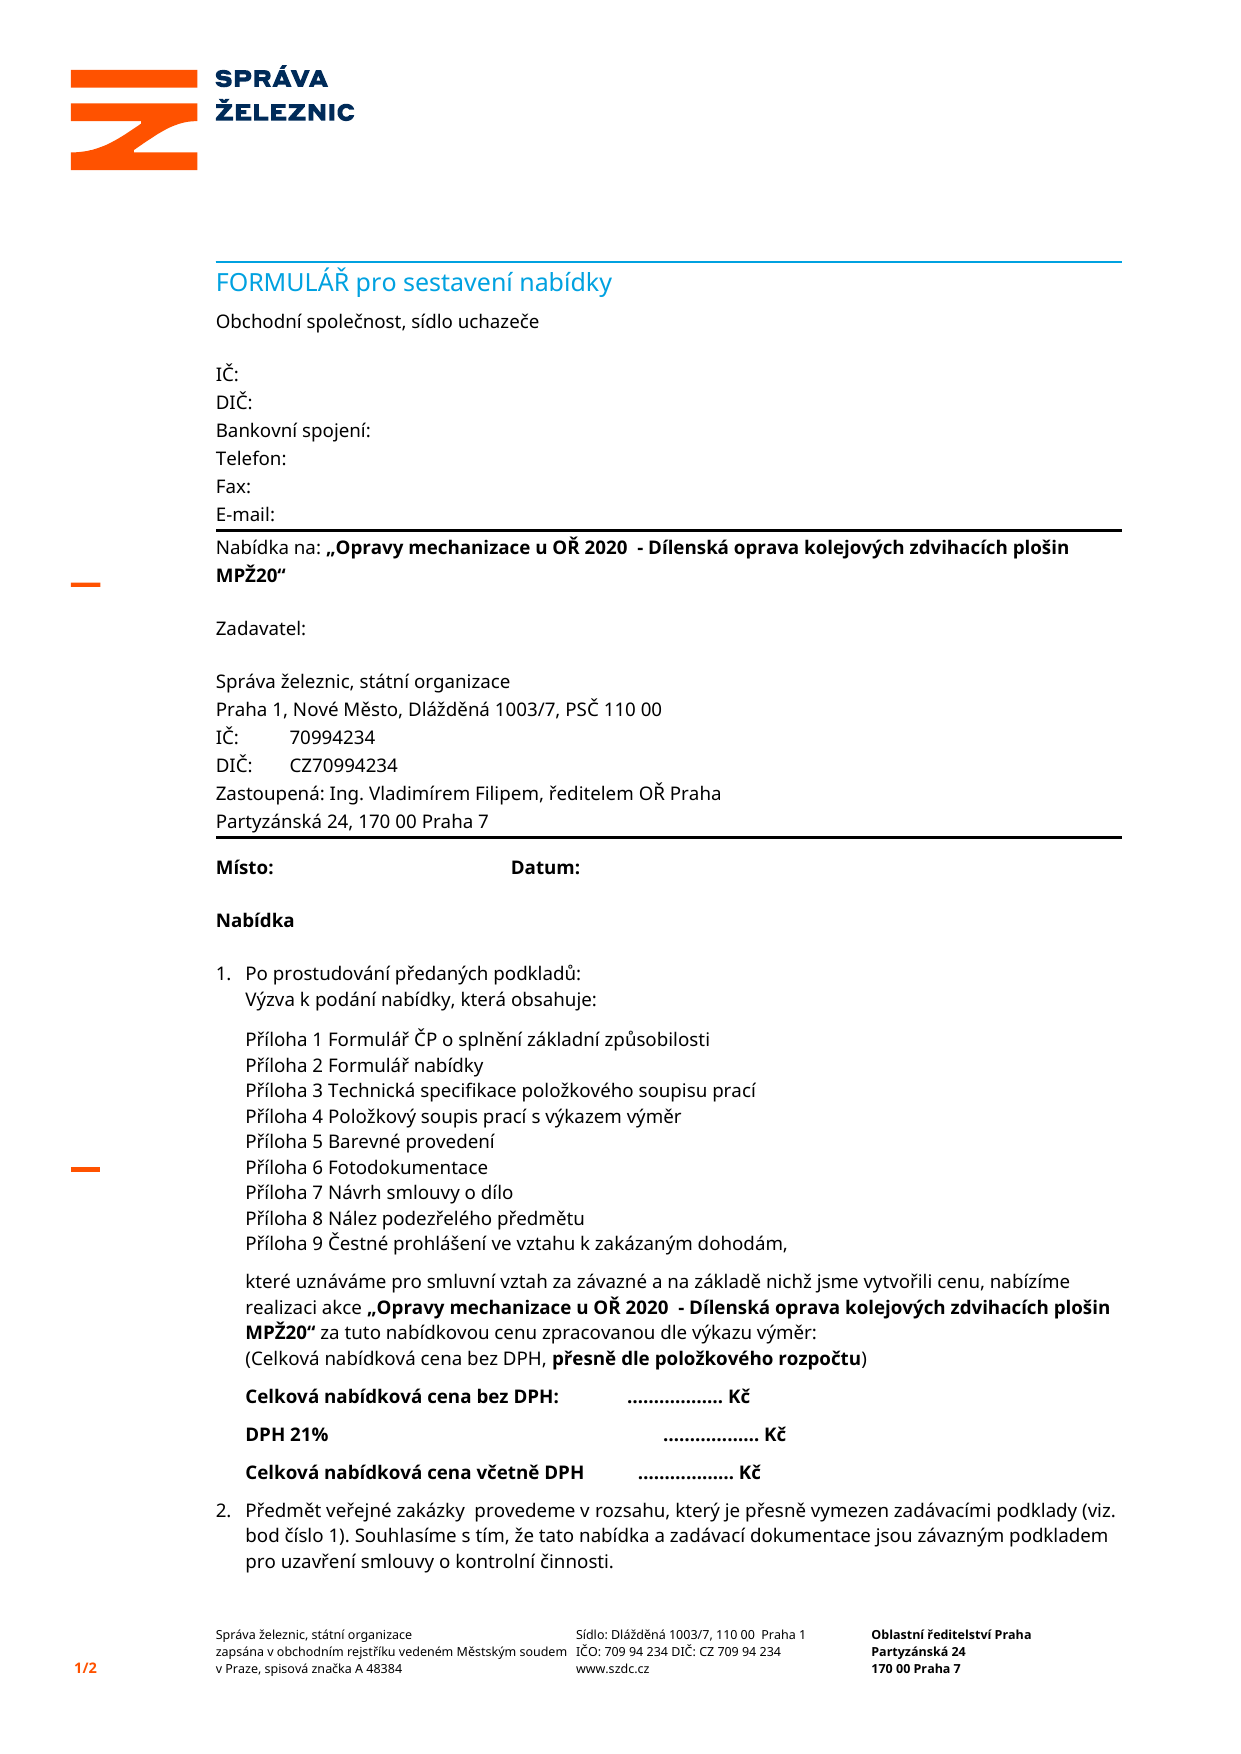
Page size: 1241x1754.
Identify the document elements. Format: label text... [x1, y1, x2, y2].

text DPH 21% ……………… Kč [245, 1421, 1122, 1447]
text Nabídka [216, 907, 1122, 933]
list Po prostudování předaných podkladů: [216, 960, 1122, 986]
text Partyzánská 24, 170 00 Praha 7 [216, 809, 1122, 836]
text DIČ: [216, 389, 1122, 415]
text Příloha 7 Návrh smlouvy o dílo [245, 1179, 1122, 1205]
text Příloha 9 Čestné prohlášení ve vztahu k zakázaným dohodám, [245, 1231, 1122, 1256]
subtitle FORMULÁŘ pro sestavení nabídky [216, 263, 1122, 298]
text DIČ: CZ70994234 [216, 753, 1122, 778]
text Obchodní společnost, sídlo uchazeče [216, 308, 1122, 334]
text Zadavatel: [216, 616, 1122, 641]
text Příloha 5 Barevné provedení [245, 1128, 1122, 1154]
text Celková nabídková cena včetně DPH ……………… Kč [245, 1459, 1122, 1485]
text Příloha 3 Technická specifikace položkového soupisu prací [245, 1077, 1122, 1103]
text Nabídka na: „Opravy mechanizace u OŘ 2020 - Dílenská oprava kolejových zdvihacích plošin MPŽ20“ [216, 534, 1122, 588]
text Celková nabídková cena bez DPH: ……………… Kč [245, 1383, 1122, 1409]
text Místo: Datum: [216, 854, 1122, 880]
text Praha 1, Nové Město, Dlážděná 1003/7, PSČ 110 00 [216, 697, 1122, 722]
text IČ: 70994234 [216, 724, 1122, 750]
text Výzva k podání nabídky, která obsahuje: [216, 986, 1122, 1011]
text E-mail: [216, 501, 1122, 529]
text Příloha 8 Nález podezřelého předmětu [245, 1205, 1122, 1231]
text Bankovní spojení: [216, 417, 1122, 443]
text Fax: [216, 473, 1122, 499]
text které uznáváme pro smluvní vztah za závazné a na základě nichž jsme vytvořili cenu, nabízíme realizaci akce „Opravy mechanizace u OŘ 2020 - Dílenská oprava kolejových zdvihacích plošin MPŽ20“ za tuto nabídkovou cenu zpracovanou dle výkazu výměr: [245, 1269, 1122, 1345]
list Předmět veřejné zakázky provedeme v rozsahu, který je přesně vymezen zadávacími podklady (viz. bod číslo 1). Souhlasíme s tím, že tato nabídka a zadávací dokumentace jsou závazným podkladem pro uzavření smlouvy o kontrolní činnosti. [216, 1497, 1122, 1574]
text (Celková nabídková cena bez DPH, přesně dle položkového rozpočtu) [245, 1345, 1122, 1371]
text Příloha 1 Formulář ČP o splnění základní způsobilosti [245, 1026, 1122, 1052]
text Telefon: [216, 445, 1122, 471]
text IČ: [216, 361, 1122, 387]
text Příloha 6 Fotodokumentace [245, 1154, 1122, 1179]
text Správa železnic, státní organizace [216, 668, 1122, 694]
text Zastoupená: Ing. Vladimírem Filipem, ředitelem OŘ Praha [216, 781, 1122, 806]
text Příloha 4 Položkový soupis prací s výkazem výměr [245, 1103, 1122, 1128]
text Příloha 2 Formulář nabídky [245, 1052, 1122, 1077]
